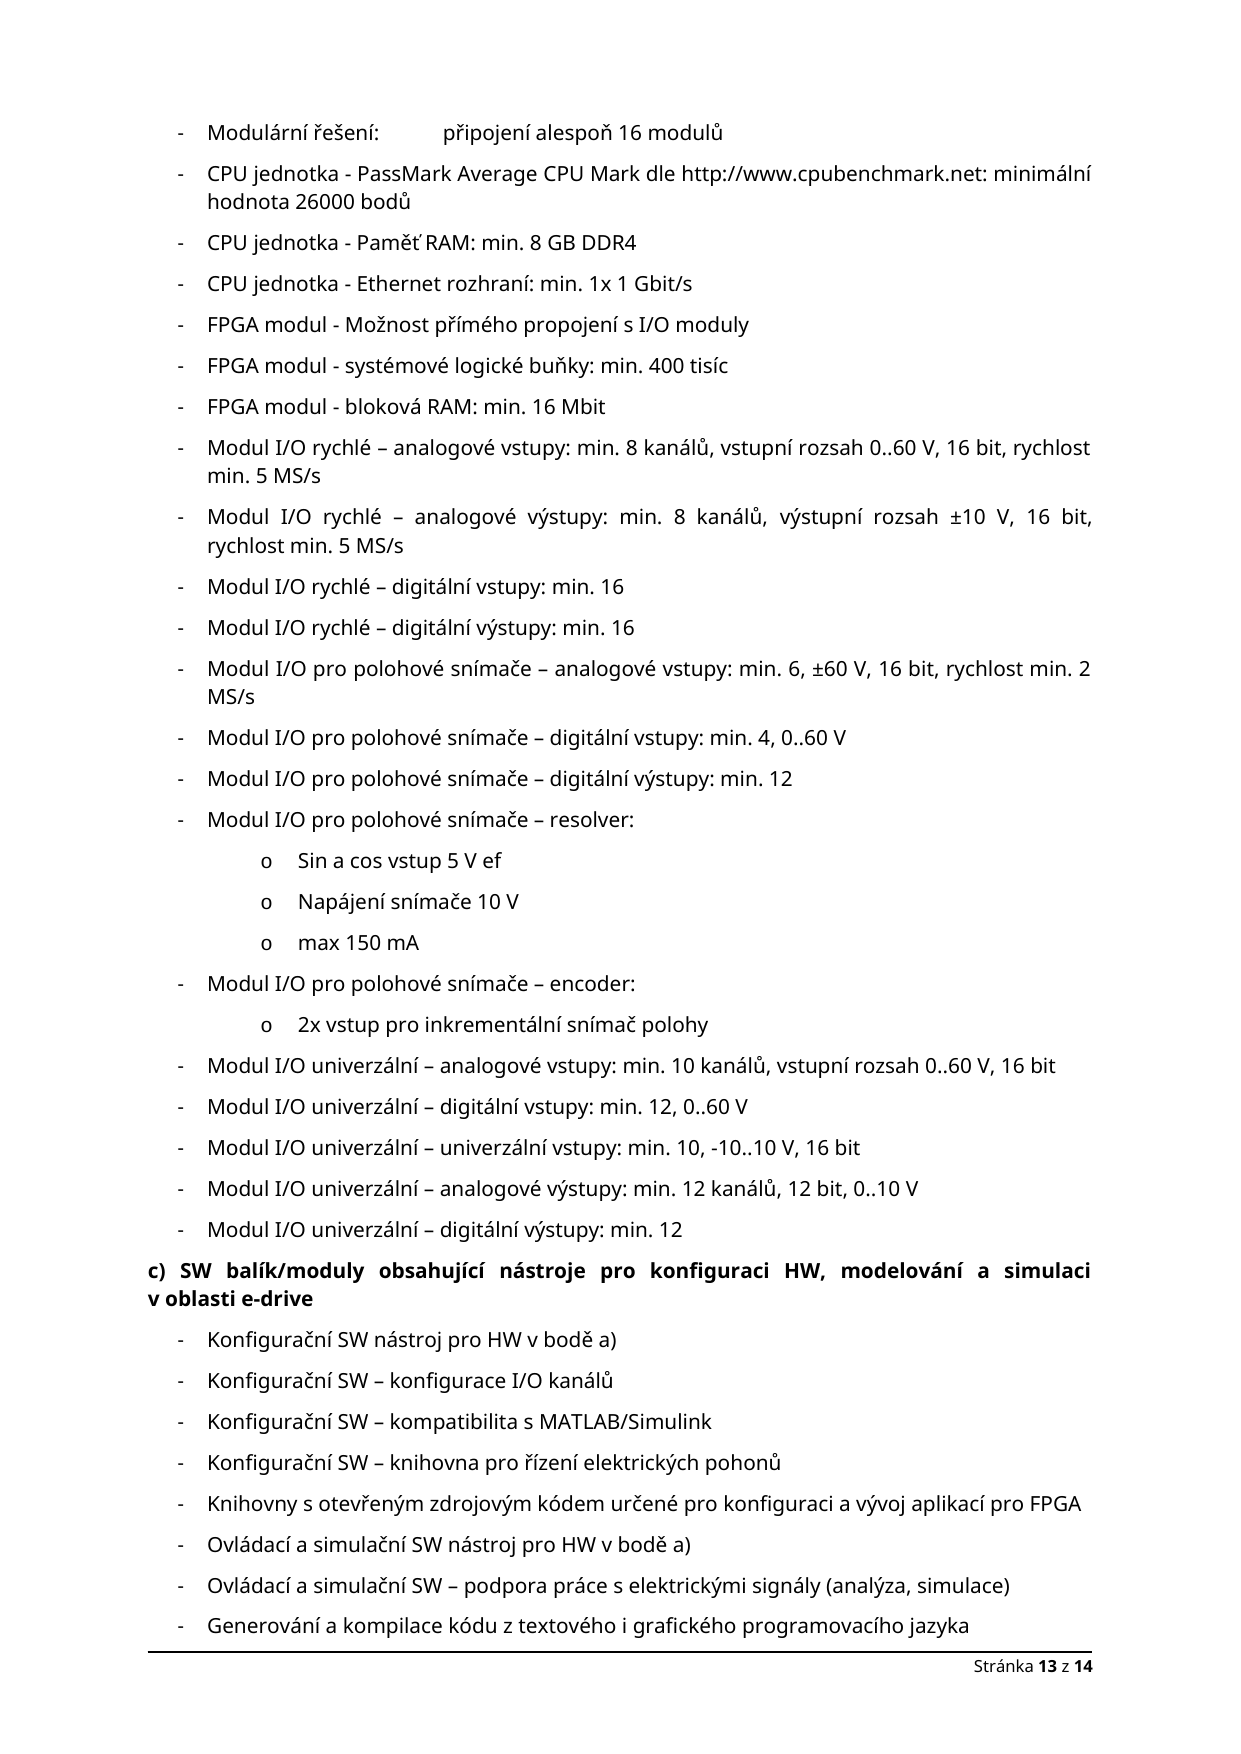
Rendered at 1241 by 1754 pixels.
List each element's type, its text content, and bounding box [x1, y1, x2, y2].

list FPGA modul - bloková RAM: min. 16 Mbit [177, 392, 1092, 421]
list Konfigurační SW – konfigurace I/O kanálů [177, 1366, 1092, 1394]
list Modul I/O univerzální – analogové výstupy: min. 12 kanálů, 12 bit, 0..10 V [177, 1174, 1092, 1202]
list Knihovny s otevřeným zdrojovým kódem určené pro konfiguraci a vývoj aplikací pro FPGA [177, 1489, 1092, 1517]
list Sin a cos vstup 5 V ef [260, 846, 1092, 874]
list Konfigurační SW nástroj pro HW v bodě a) [177, 1325, 1092, 1353]
list Modul I/O univerzální – digitální vstupy: min. 12, 0..60 V [177, 1092, 1092, 1120]
list Modulární řešení: připojení alespoň 16 modulů [177, 118, 1092, 147]
list CPU jednotka - Paměť RAM: min. 8 GB DDR4 [177, 228, 1092, 257]
list Ovládací a simulační SW – podpora práce s elektrickými signály (analýza, simulace) [177, 1571, 1092, 1599]
list Modul I/O rychlé – digitální vstupy: min. 16 [177, 572, 1092, 600]
list Konfigurační SW – knihovna pro řízení elektrických pohonů [177, 1448, 1092, 1476]
list Modul I/O rychlé – analogové výstupy: min. 8 kanálů, výstupní rozsah ±10 V, 16 bit, rychlost min. 5 MS/s [177, 502, 1092, 559]
list max 150 mA [260, 928, 1092, 957]
list CPU jednotka - PassMark Average CPU Mark dle http://www.cpubenchmark.net: minimální hodnota 26000 bodů [177, 159, 1092, 216]
list Modul I/O pro polohové snímače – resolver: [177, 805, 1092, 833]
list Ovládací a simulační SW nástroj pro HW v bodě a) [177, 1530, 1092, 1558]
list Generování a kompilace kódu z textového i grafického programovacího jazyka [177, 1612, 1092, 1640]
list FPGA modul - systémové logické buňky: min. 400 tisíc [177, 351, 1092, 380]
list Konfigurační SW – kompatibilita s MATLAB/Simulink [177, 1407, 1092, 1435]
list FPGA modul - Možnost přímého propojení s I/O moduly [177, 310, 1092, 339]
list Modul I/O rychlé – analogové vstupy: min. 8 kanálů, vstupní rozsah 0..60 V, 16 bit, rychlost min. 5 MS/s [177, 433, 1092, 490]
list Modul I/O univerzální – digitální výstupy: min. 12 [177, 1215, 1092, 1243]
list Modul I/O pro polohové snímače – digitální výstupy: min. 12 [177, 764, 1092, 792]
list Modul I/O univerzální – analogové vstupy: min. 10 kanálů, vstupní rozsah 0..60 V, 16 bit [177, 1051, 1092, 1079]
list 2x vstup pro inkrementální snímač polohy [260, 1010, 1092, 1038]
list Modul I/O univerzální – univerzální vstupy: min. 10, -10..10 V, 16 bit [177, 1133, 1092, 1161]
list Modul I/O rychlé – digitální výstupy: min. 16 [177, 613, 1092, 641]
list Napájení snímače 10 V [260, 887, 1092, 916]
list Modul I/O pro polohové snímače – digitální vstupy: min. 4, 0..60 V [177, 723, 1092, 752]
list CPU jednotka - Ethernet rozhraní: min. 1x 1 Gbit/s [177, 269, 1092, 298]
list Modul I/O pro polohové snímače – analogové vstupy: min. 6, ±60 V, 16 bit, rychlost min. 2 MS/s [177, 654, 1092, 711]
text c) SW balík/moduly obsahující nástroje pro konfiguraci HW, modelování a simulaci v oblasti e-drive [148, 1256, 1092, 1313]
list Modul I/O pro polohové snímače – encoder: [177, 969, 1092, 997]
